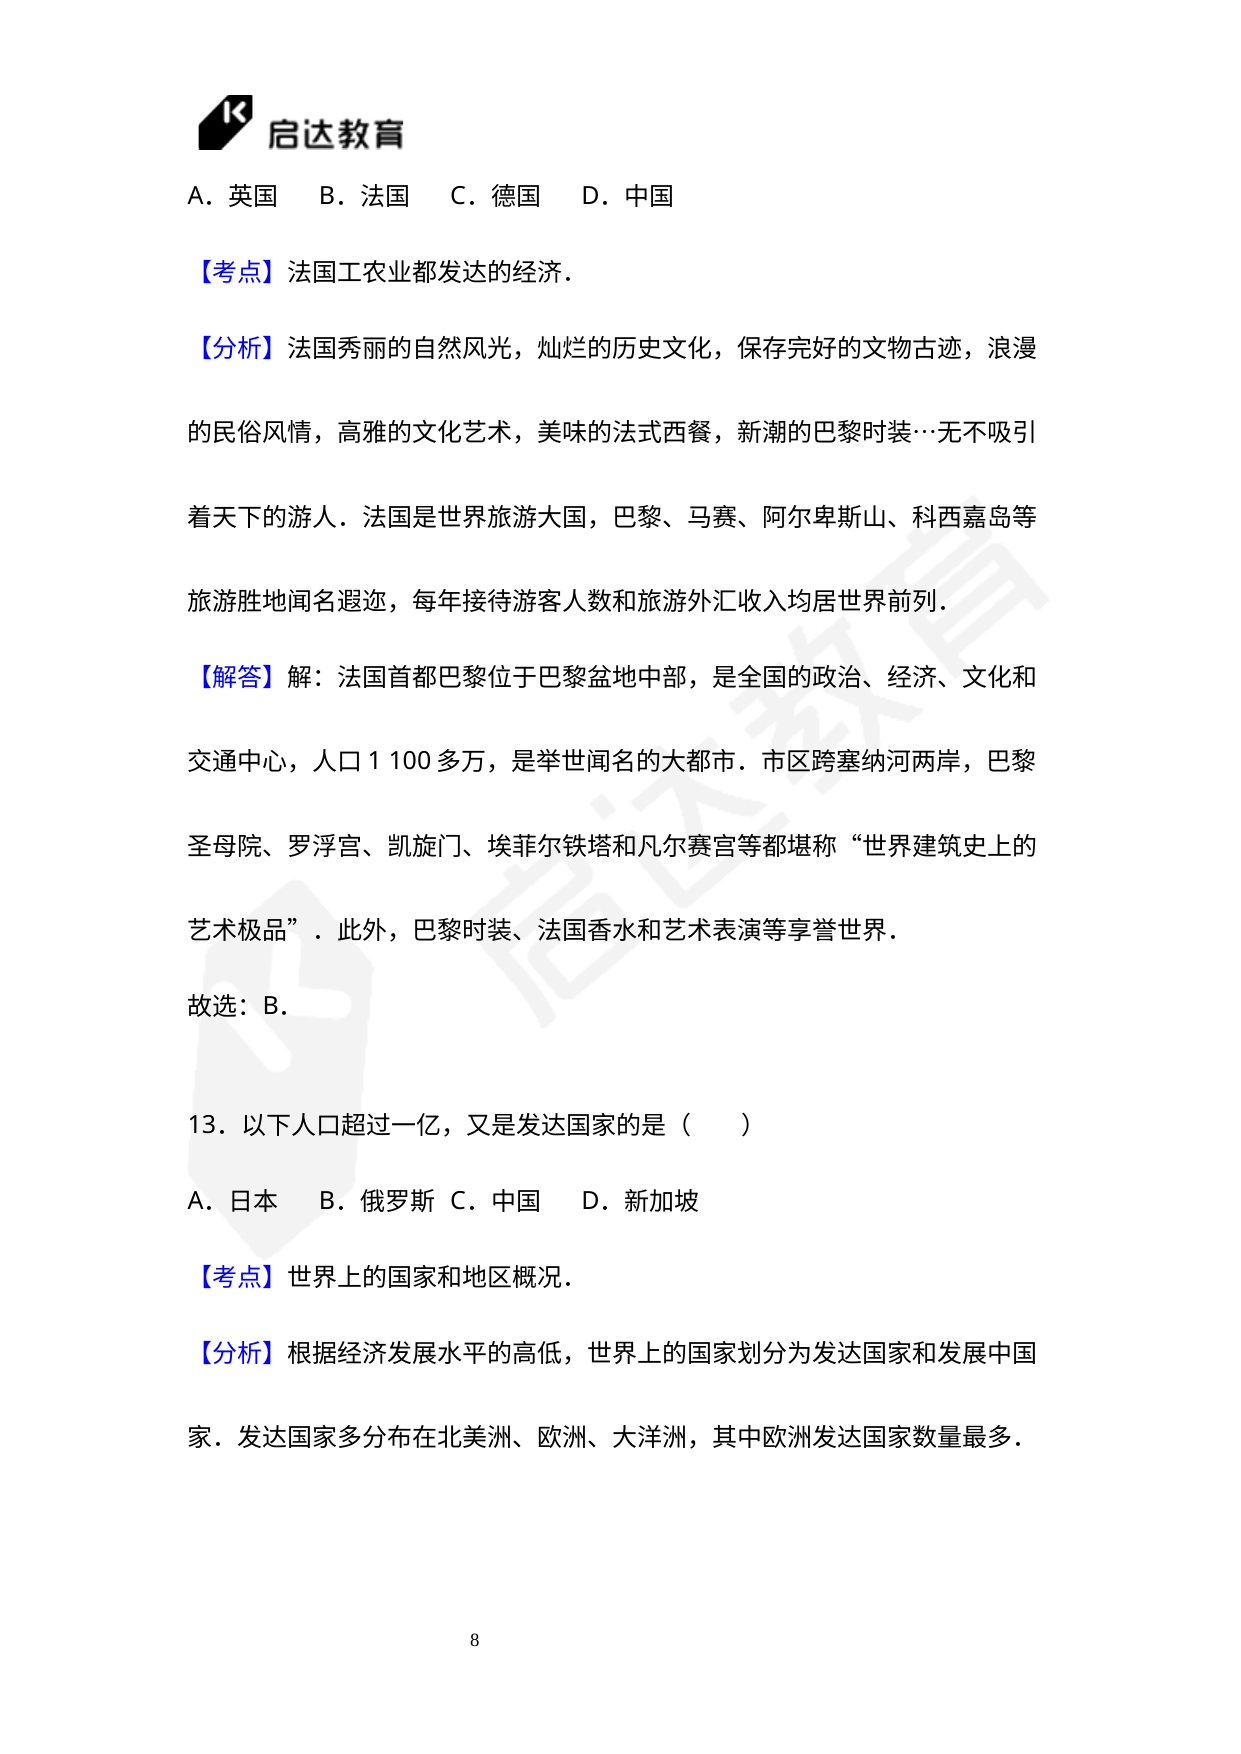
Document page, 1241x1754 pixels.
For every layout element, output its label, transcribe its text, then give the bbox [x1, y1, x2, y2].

text 【解答】解：法国首都巴黎位于巴黎盆地中部，是全国的政治、经济、文化和交通中心，人口1 100多万，是举世闻名的大都市．市区跨塞纳河两岸，巴黎圣母院、罗浮宫、凯旋门、埃菲尔铁塔和凡尔赛宫等都堪称“世界建筑史上的艺术极品”．此外，巴黎时装、法国香水和艺术表演等享誉世界． [187, 643, 1053, 961]
text 【考点】法国工农业都发达的经济． [187, 238, 1053, 303]
text 故选：B． [187, 972, 1053, 1037]
text 【分析】法国秀丽的自然风光，灿烂的历史文化，保存完好的文物古迹，浪漫的民俗风情，高雅的文化艺术，美味的法式西餐，新潮的巴黎时装…无不吸引着天下的游人．法国是世界旅游大国，巴黎、马赛、阿尔卑斯山、科西嘉岛等旅游胜地闻名遐迩，每年接待游客人数和旅游外汇收入均居世界前列． [187, 314, 1053, 632]
text A．英国 B．法国 C．德国 D．中国 [187, 162, 1053, 227]
text 【分析】根据经济发展水平的高低，世界上的国家划分为发达国家和发展中国家．发达国家多分布在北美洲、欧洲、大洋洲，其中欧洲发达国家数量最多．主要有美国、加拿大、英国、法国、德国、意大利、日本、澳大利亚、新西兰等． [187, 1319, 1053, 1468]
text 13．以下人口超过一亿，又是发达国家的是（ ） [187, 1091, 1053, 1156]
text 【考点】世界上的国家和地区概况． [187, 1243, 1053, 1308]
text A．日本 B．俄罗斯 C．中国 D．新加坡 [187, 1167, 1053, 1232]
picture [198, 95, 404, 150]
